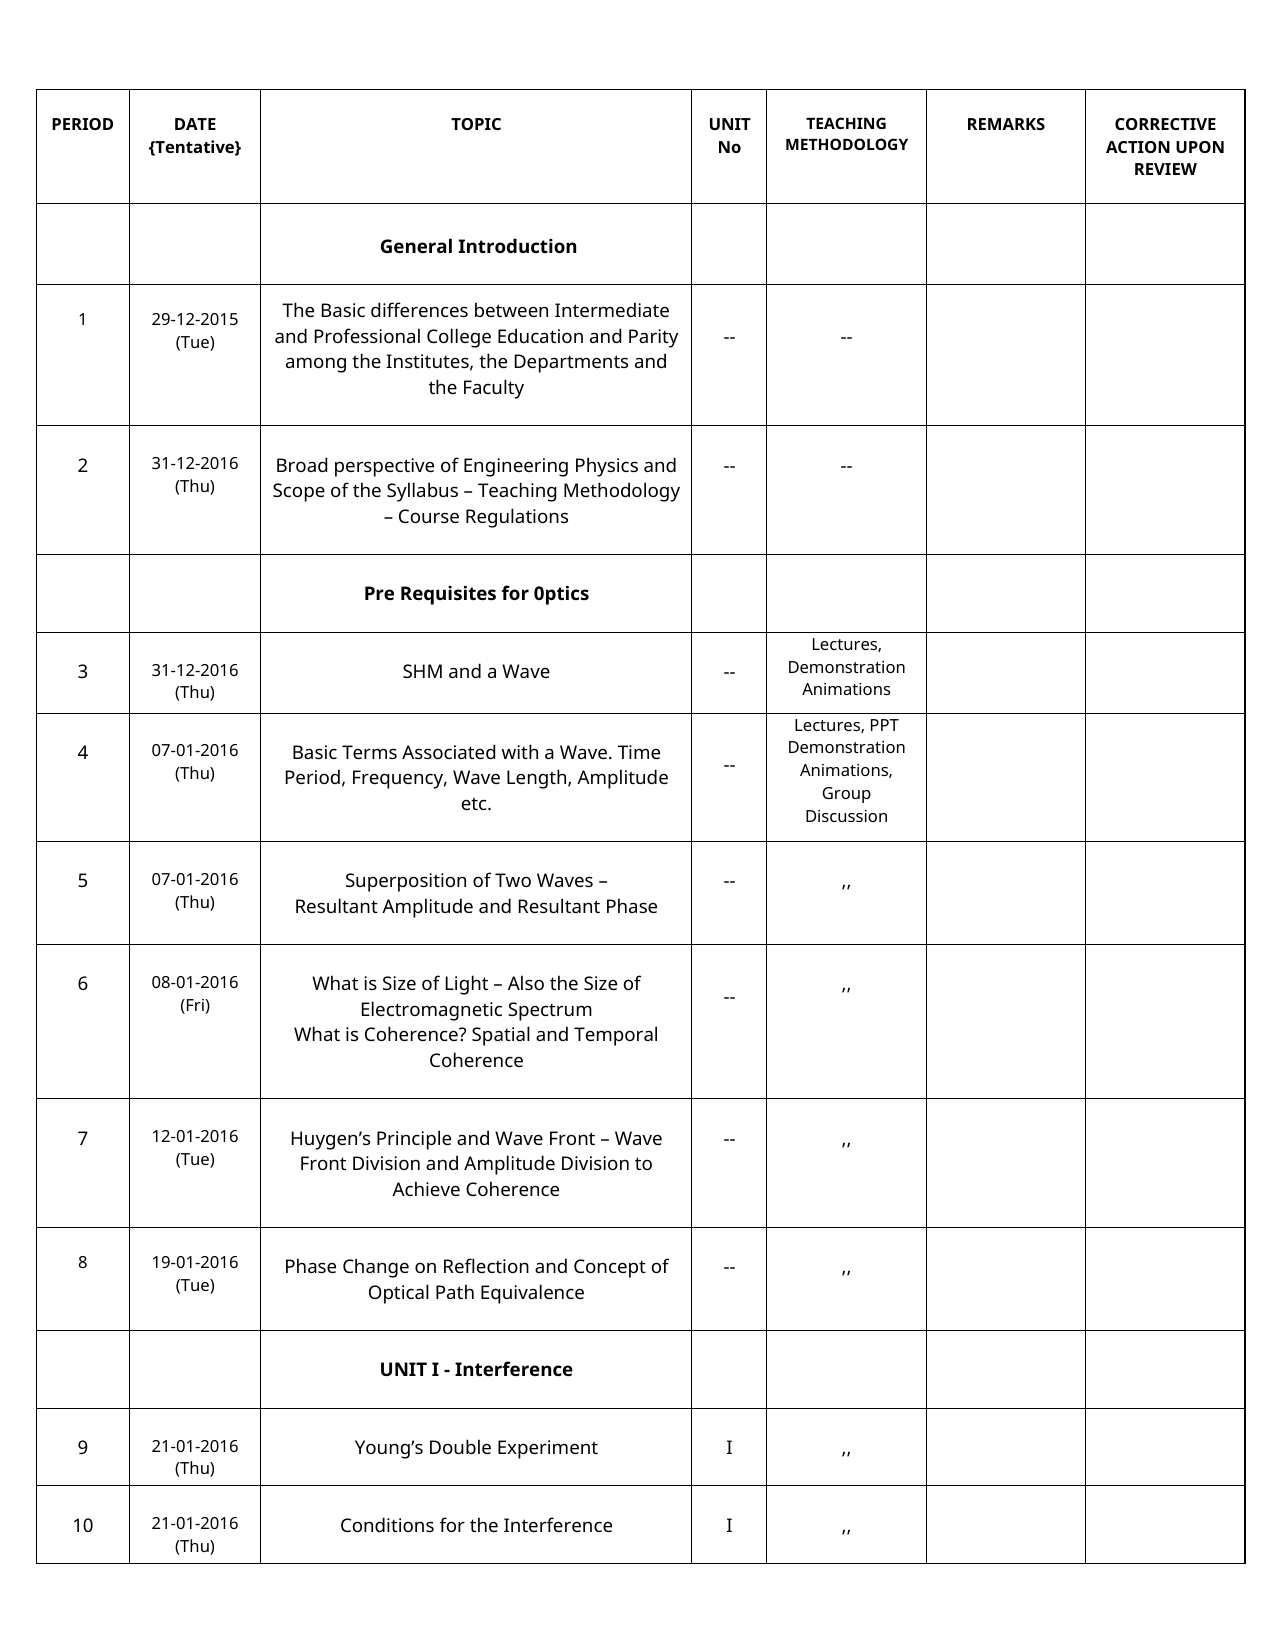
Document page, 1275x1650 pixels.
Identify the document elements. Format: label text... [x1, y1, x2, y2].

table_cell [130, 204, 260, 284]
table_cell 5 [37, 842, 129, 944]
table_cell [927, 842, 1085, 944]
table_cell [927, 204, 1085, 284]
table_cell ,, [767, 945, 926, 1098]
table_cell ,, [767, 842, 926, 944]
table_cell [1086, 945, 1244, 1098]
table_cell ,, [767, 1228, 926, 1330]
table_cell [37, 555, 129, 632]
table_cell [927, 714, 1085, 841]
table_cell Phase Change on Reflection and Concept of Optical Path Equivalence [261, 1228, 691, 1330]
table_cell [767, 1331, 926, 1408]
table_cell -- [692, 842, 766, 944]
table_cell 3 [37, 633, 129, 712]
table_cell Pre Requisites for 0ptics [261, 555, 691, 632]
table_header UNIT No [692, 90, 766, 203]
table_cell What is Size of Light – Also the Size of Electromagnetic Spectrum What is Coherence? Spatial and Temporal Coherence [261, 945, 691, 1098]
table_cell General Introduction [261, 204, 691, 284]
table_cell -- [692, 285, 766, 425]
table_cell -- [692, 426, 766, 554]
table_cell -- [692, 1099, 766, 1227]
table_cell [130, 1331, 260, 1408]
table_cell [1086, 1409, 1244, 1485]
table_cell [1086, 555, 1244, 632]
table_cell ,, [767, 1486, 926, 1563]
table_header REMARKS [927, 90, 1085, 203]
table_cell 12-01-2016 (Tue) [130, 1099, 260, 1227]
table_cell ,, [767, 1099, 926, 1227]
table_cell [927, 1409, 1085, 1485]
table_cell 8 [37, 1228, 129, 1330]
table_cell 7 [37, 1099, 129, 1227]
table_cell Broad perspective of Engineering Physics and Scope of the Syllabus – Teaching Methodology – Course Regulations [261, 426, 691, 554]
table_cell [37, 204, 129, 284]
table_cell [692, 555, 766, 632]
table_cell [927, 285, 1085, 425]
table_cell 2 [37, 426, 129, 554]
table_cell [927, 633, 1085, 712]
table_cell [1086, 426, 1244, 554]
table_cell 19-01-2016 (Tue) [130, 1228, 260, 1330]
table_cell [692, 1331, 766, 1408]
table_cell 4 [37, 714, 129, 841]
table_cell [927, 1099, 1085, 1227]
table_cell [927, 555, 1085, 632]
table_cell ,, [767, 1409, 926, 1485]
table_cell Superposition of Two Waves – Resultant Amplitude and Resultant Phase [261, 842, 691, 944]
table_cell Lectures, Demonstration Animations [767, 633, 926, 712]
table_cell [692, 204, 766, 284]
table_cell The Basic differences between Intermediate and Professional College Education and Parity among the Institutes, the Departments and the Faculty [261, 285, 691, 425]
table_cell [130, 555, 260, 632]
table_cell 9 [37, 1409, 129, 1485]
table_cell [927, 1228, 1085, 1330]
table_cell Young’s Double Experiment [261, 1409, 691, 1485]
table_cell 08-01-2016 (Fri) [130, 945, 260, 1098]
table_cell [767, 204, 926, 284]
table_cell 07-01-2016 (Thu) [130, 714, 260, 841]
table_cell SHM and a Wave [261, 633, 691, 712]
table_cell 07-01-2016 (Thu) [130, 842, 260, 944]
table_cell I [692, 1486, 766, 1563]
table_header DATE {Tentative} [130, 90, 260, 203]
table_cell [767, 555, 926, 632]
table_cell 21-01-2016 (Thu) [130, 1409, 260, 1485]
table_cell [37, 1331, 129, 1408]
table_cell [1086, 1486, 1244, 1563]
table_cell [1086, 204, 1244, 284]
table_cell 21-01-2016 (Thu) [130, 1486, 260, 1563]
table_cell 31-12-2016 (Thu) [130, 633, 260, 712]
table_cell Conditions for the Interference [261, 1486, 691, 1563]
table_cell [927, 945, 1085, 1098]
table_cell Basic Terms Associated with a Wave. Time Period, Frequency, Wave Length, Amplitude etc. [261, 714, 691, 841]
table_cell [1086, 633, 1244, 712]
table_cell [1086, 1228, 1244, 1330]
table_cell 10 [37, 1486, 129, 1563]
table_cell UNIT I - Interference [261, 1331, 691, 1408]
table_cell [1086, 842, 1244, 944]
table_cell 31-12-2016 (Thu) [130, 426, 260, 554]
table_cell [1086, 714, 1244, 841]
table_header PERIOD [37, 90, 129, 203]
table_cell [1086, 1099, 1244, 1227]
table_cell [1086, 285, 1244, 425]
table_header TOPIC [261, 90, 691, 203]
table_cell [927, 1486, 1085, 1563]
table_cell I [692, 1409, 766, 1485]
table_cell 29-12-2015 (Tue) [130, 285, 260, 425]
table_cell -- [692, 1228, 766, 1330]
table_cell 1 [37, 285, 129, 425]
table_cell [927, 426, 1085, 554]
table_cell -- [692, 633, 766, 712]
table_header CORRECTIVE ACTION UPON REVIEW [1086, 90, 1244, 203]
table_cell -- [767, 285, 926, 425]
table_header TEACHING METHODOLOGY [767, 90, 926, 203]
table_cell 6 [37, 945, 129, 1098]
table_cell -- [692, 945, 766, 1098]
table_cell Huygen’s Principle and Wave Front – Wave Front Division and Amplitude Division to Achieve Coherence [261, 1099, 691, 1227]
table_cell [1086, 1331, 1244, 1408]
table_cell -- [767, 426, 926, 554]
table_cell Lectures, PPT Demonstration Animations, Group Discussion [767, 714, 926, 841]
table_cell [927, 1331, 1085, 1408]
table_cell -- [692, 714, 766, 841]
